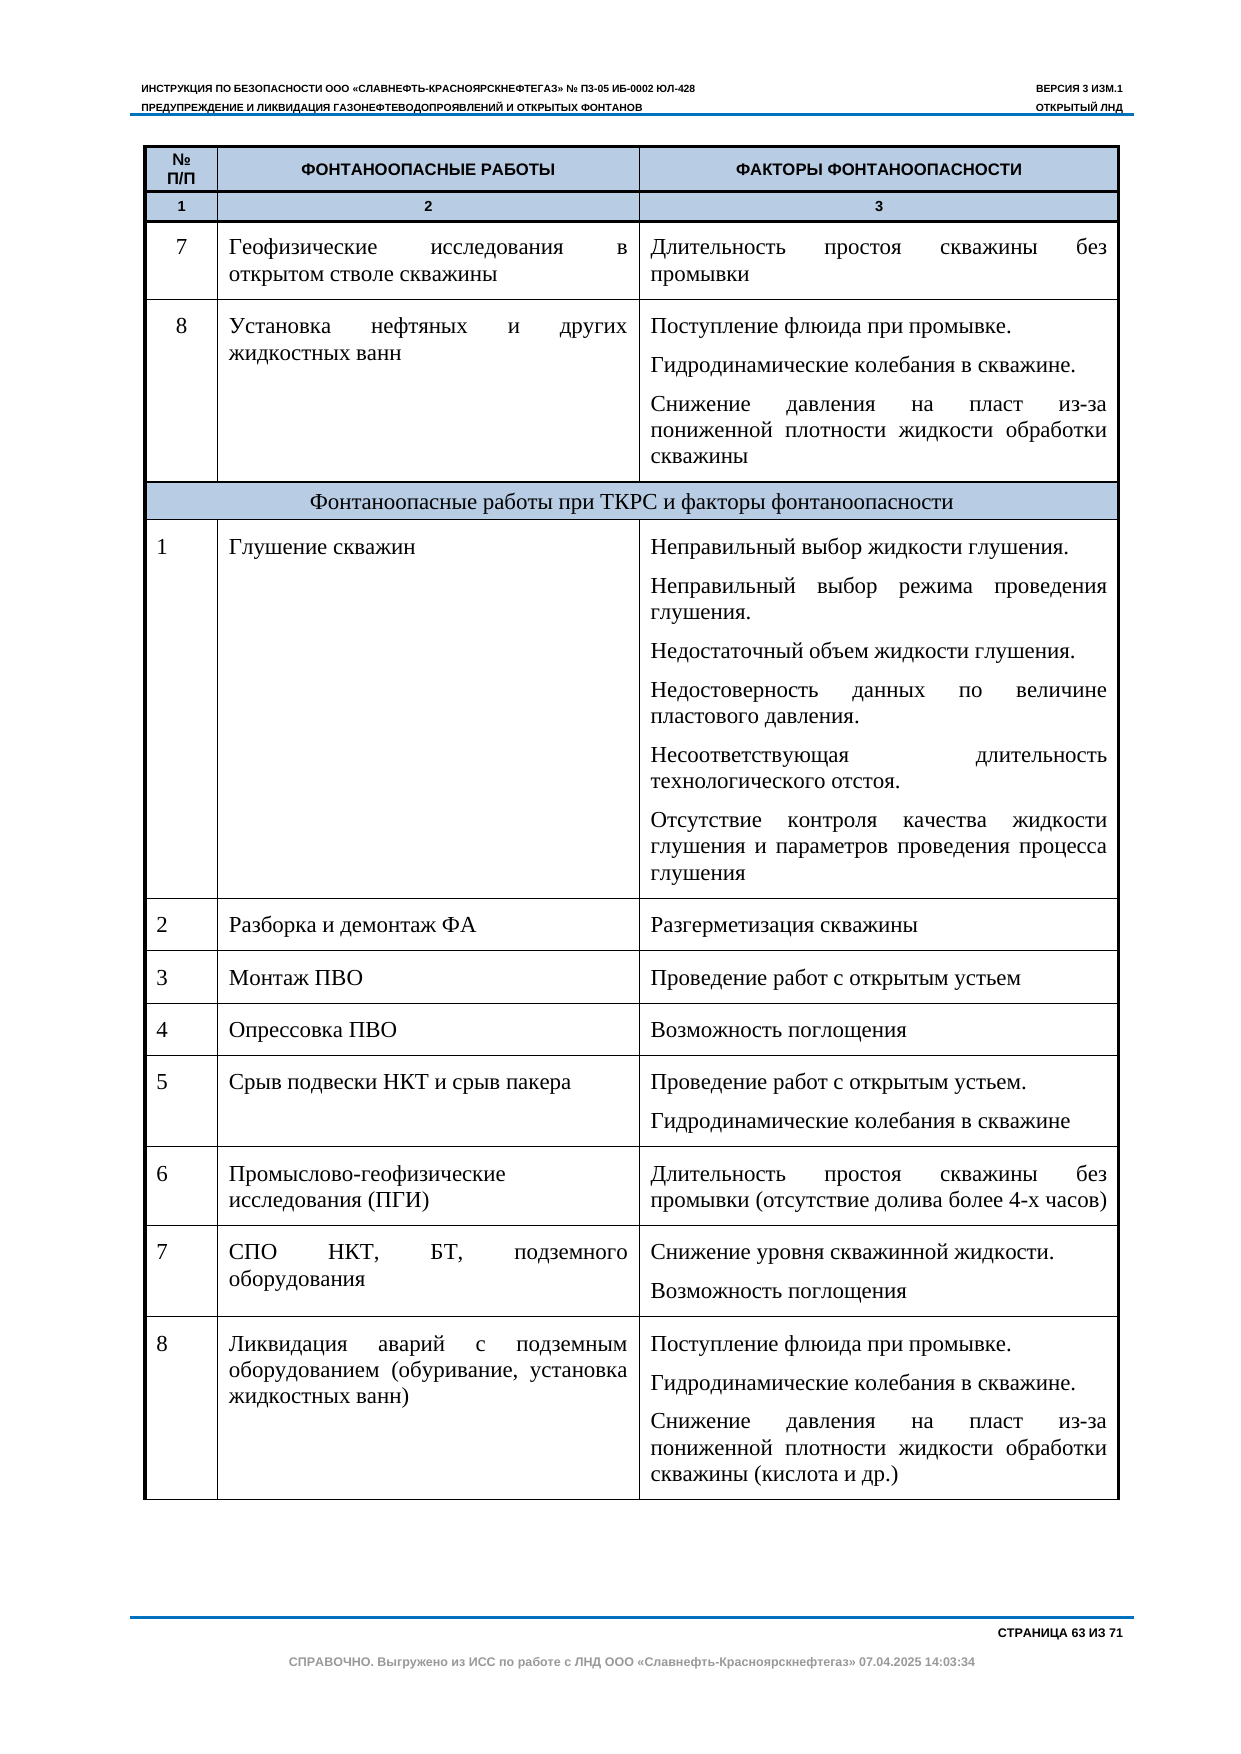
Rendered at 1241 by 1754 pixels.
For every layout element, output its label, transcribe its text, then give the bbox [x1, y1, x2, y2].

table_cell 7 [147, 1226, 217, 1316]
table_cell Поступление флюида при промывке. Гидродинамические колебания в скважине. Снижение давления на пласт из-за пониженной плотности жидкости обработки скважины (кислота и др.) [640, 1317, 1117, 1499]
table_cell Длительность простоя скважины без промывки [640, 223, 1117, 299]
table_cell Монтаж ПВО [218, 951, 639, 1002]
table_cell Разборка и демонтаж ФА [218, 899, 639, 950]
table_cell 7 [147, 223, 217, 299]
table_header № П/П [147, 148, 217, 190]
table_cell Геофизические исследования в открытом стволе скважины [218, 223, 639, 299]
table_cell 3 [640, 193, 1117, 220]
table_cell Снижение уровня скважинной жидкости. Возможность поглощения [640, 1226, 1117, 1316]
table_cell Установка нефтяных и других жидкостных ванн [218, 300, 639, 481]
table_cell 5 [147, 1056, 217, 1146]
table_cell Длительность простоя скважины без промывки (отсутствие долива более 4-х часов) [640, 1147, 1117, 1225]
table_cell Промыслово-геофизические исследования (ПГИ) [218, 1147, 639, 1225]
table_cell 3 [147, 951, 217, 1002]
table_cell Поступление флюида при промывке. Гидродинамические колебания в скважине. Снижение давления на пласт из-за пониженной плотности жидкости обработки скважины [640, 300, 1117, 481]
table_cell 6 [147, 1147, 217, 1225]
table_cell 2 [147, 899, 217, 950]
table_cell Возможность поглощения [640, 1004, 1117, 1055]
table_cell Опрессовка ПВО [218, 1004, 639, 1055]
table_header ФАКТОРЫ ФОНТАНООПАСНОСТИ [640, 148, 1117, 190]
table_cell 8 [147, 300, 217, 481]
table_cell Проведение работ с открытым устьем. Гидродинамические колебания в скважине [640, 1056, 1117, 1146]
table_cell Фонтаноопасные работы при ТКРС и факторы фонтаноопасности [147, 483, 1117, 519]
table_cell 8 [147, 1317, 217, 1499]
table_cell Срыв подвески НКТ и срыв пакера [218, 1056, 639, 1146]
table_cell Ликвидация аварий с подземным оборудованием (обуривание, установка жидкостных ванн) [218, 1317, 639, 1499]
table_cell 1 [147, 520, 217, 898]
table_cell Проведение работ с открытым устьем [640, 951, 1117, 1002]
table_cell Неправильный выбор жидкости глушения. Неправильный выбор режима проведения глушения. Недостаточный объем жидкости глушения. Недостоверность данных по величине пластового давления. Несоответствующая длительность технологического отстоя. Отсутствие контроля качества жидкости глушения и параметров проведения процесса глушения [640, 520, 1117, 898]
table_header ФОНТАНООПАСНЫЕ РАБОТЫ [218, 148, 639, 190]
table_cell Глушение скважин [218, 520, 639, 898]
table_cell СПО НКТ, БТ, подземного оборудования [218, 1226, 639, 1316]
table_cell 4 [147, 1004, 217, 1055]
table_cell 1 [147, 193, 217, 220]
table_cell 2 [218, 193, 639, 220]
table_cell Разгерметизация скважины [640, 899, 1117, 950]
